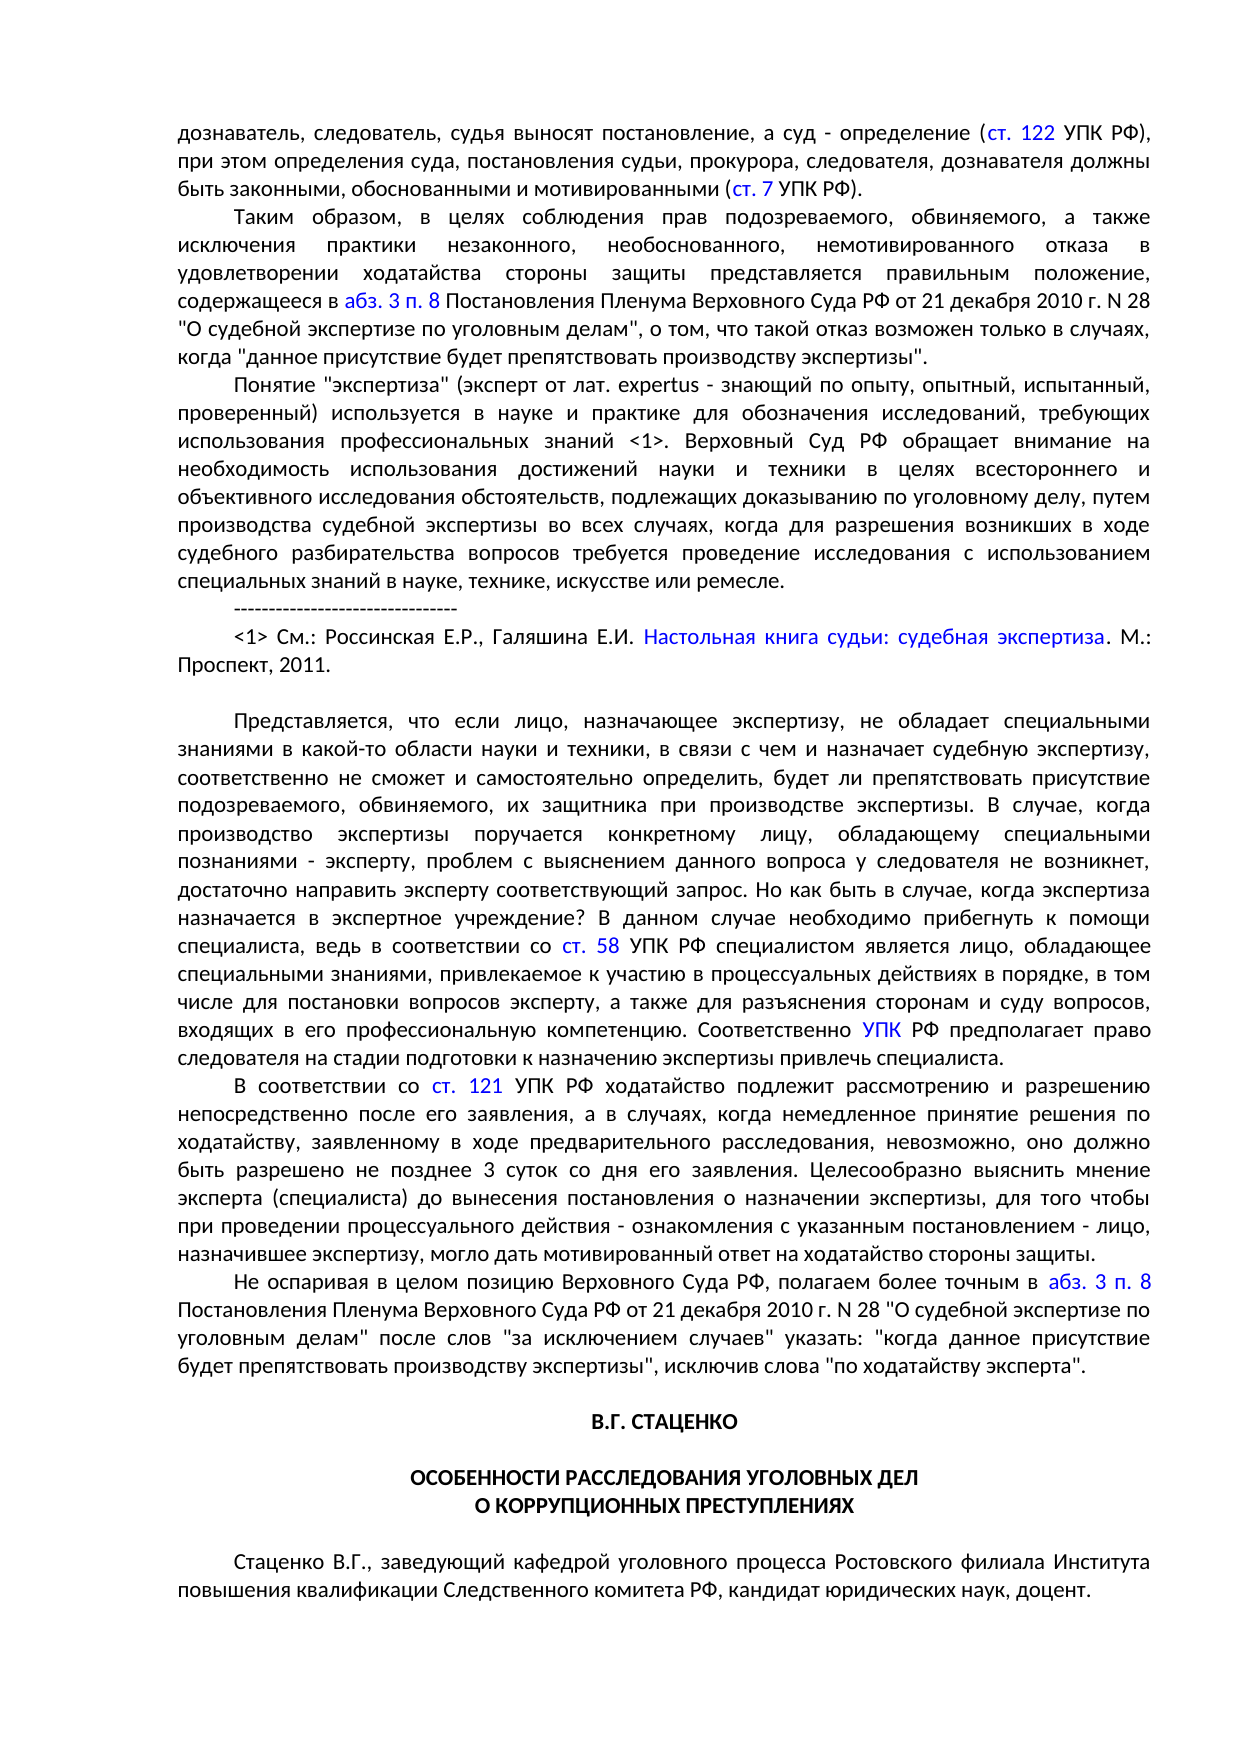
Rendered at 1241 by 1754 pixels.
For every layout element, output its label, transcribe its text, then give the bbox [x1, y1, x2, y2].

text Не оспаривая в целом позицию Верховного Суда РФ, полагаем более точным в абз. 3 п. 8 Постановления Пленума Верховного Суда РФ от 21 декабря 2010 г. N 28 "О судебной экспертизе по уголовным делам" после слов "за исключением случаев" указать: "когда данное присутствие будет препятствовать производству экспертизы", исключив слова "по ходатайству эксперта". [177, 1267, 1152, 1379]
text Таким образом, в целях соблюдения прав подозреваемого, обвиняемого, а также исключения практики незаконного, необоснованного, немотивированного отказа в удовлетворении ходатайства стороны защиты представляется правильным положение, содержащееся в абз. 3 п. 8 Постановления Пленума Верховного Суда РФ от 21 декабря 2010 г. N 28 "О судебной экспертизе по уголовным делам", о том, что такой отказ возможен только в случаях, когда "данное присутствие будет препятствовать производству экспертизы". [177, 202, 1152, 370]
text Стаценко В.Г., заведующий кафедрой уголовного процесса Ростовского филиала Института повышения квалификации Следственного комитета РФ, кандидат юридических наук, доцент. [177, 1547, 1152, 1603]
text О КОРРУПЦИОННЫХ ПРЕСТУПЛЕНИЯХ [177, 1491, 1152, 1519]
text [177, 118, 1152, 202]
text Представляется, что если лицо, назначающее экспертизу, не обладает специальными знаниями в какой-то области науки и техники, в связи с чем и назначает судебную экспертизу, соответственно не сможет и самостоятельно определить, будет ли препятствовать присутствие подозреваемого, обвиняемого, их защитника при производстве экспертизы. В случае, когда производство экспертизы поручается конкретному лицу, обладающему специальными познаниями - эксперту, проблем с выяснением данного вопроса у следователя не возникнет, достаточно направить эксперту соответствующий запрос. Но как быть в случае, когда экспертиза назначается в экспертное учреждение? В данном случае необходимо прибегнуть к помощи специалиста, ведь в соответствии со ст. 58 УПК РФ специалистом является лицо, обладающее специальными знаниями, привлекаемое к участию в процессуальных действиях в порядке, в том числе для постановки вопросов эксперту, а также для разъяснения сторонам и суду вопросов, входящих в его профессиональную компетенцию. Соответственно УПК РФ предполагает право следователя на стадии подготовки к назначению экспертизы привлечь специалиста. [177, 707, 1152, 1071]
text В.Г. СТАЦЕНКО [177, 1407, 1152, 1435]
text -------------------------------- [177, 594, 1152, 622]
text Понятие "экспертиза" (эксперт от лат. expertus - знающий по опыту, опытный, испытанный, проверенный) используется в науке и практике для обозначения исследований, требующих использования профессиональных знаний <1>. Верховный Суд РФ обращает внимание на необходимость использования достижений науки и техники в целях всестороннего и объективного исследования обстоятельств, подлежащих доказыванию по уголовному делу, путем производства судебной экспертизы во всех случаях, когда для разрешения возникших в ходе судебного разбирательства вопросов требуется проведение исследования с использованием специальных знаний в науке, технике, искусстве или ремесле. [177, 370, 1152, 594]
text В соответствии со ст. 121 УПК РФ ходатайство подлежит рассмотрению и разрешению непосредственно после его заявления, а в случаях, когда немедленное принятие решения по ходатайству, заявленному в ходе предварительного расследования, невозможно, оно должно быть разрешено не позднее 3 суток со дня его заявления. Целесообразно выяснить мнение эксперта (специалиста) до вынесения постановления о назначении экспертизы, для того чтобы при проведении процессуального действия - ознакомления с указанным постановлением - лицо, назначившее экспертизу, могло дать мотивированный ответ на ходатайство стороны защиты. [177, 1071, 1152, 1267]
text <1> См.: Россинская Е.Р., Галяшина Е.И. Настольная книга судьи: судебная экспертиза. М.: Проспект, 2011. [177, 622, 1152, 678]
text ОСОБЕННОСТИ РАССЛЕДОВАНИЯ УГОЛОВНЫХ ДЕЛ [177, 1463, 1152, 1491]
